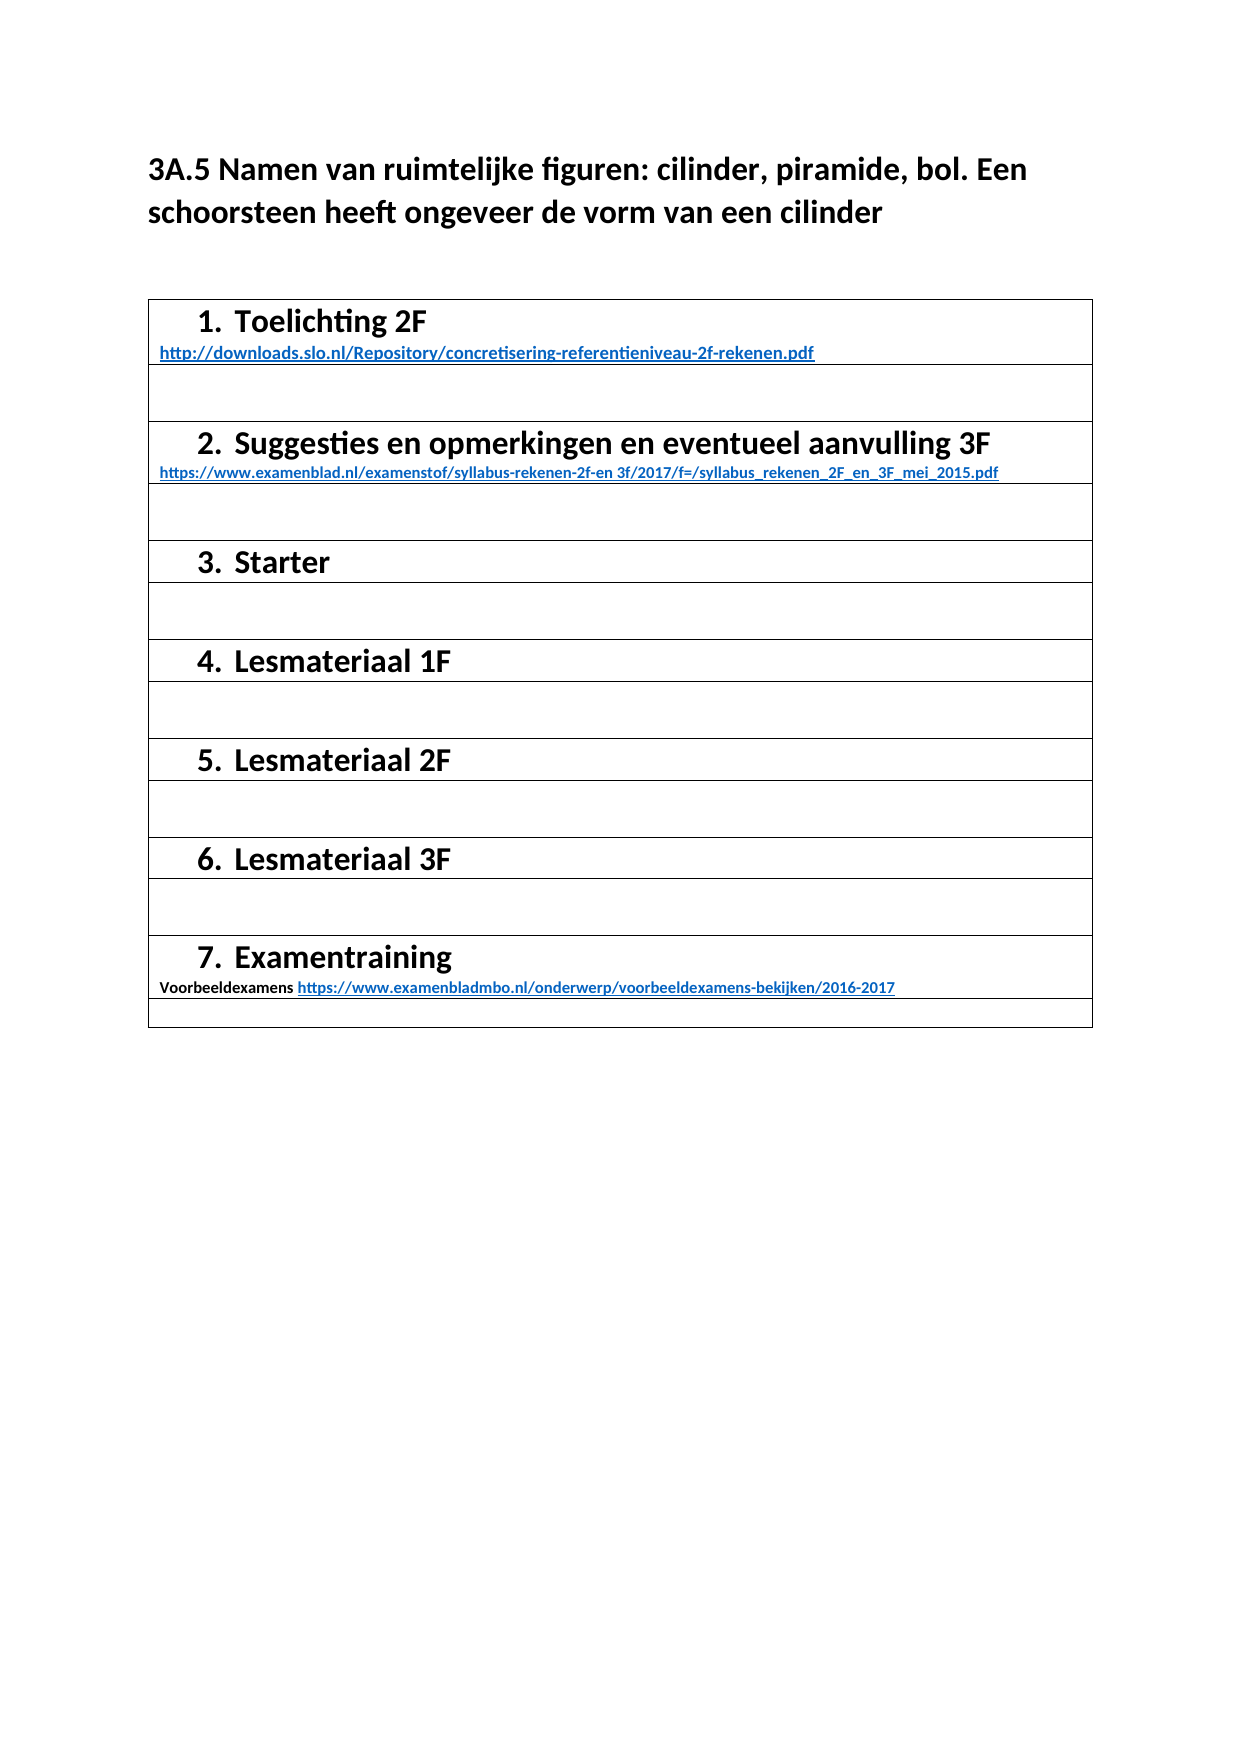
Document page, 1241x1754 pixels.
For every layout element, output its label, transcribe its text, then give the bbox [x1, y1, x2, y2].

table_cell [149, 879, 1092, 935]
table_cell [149, 999, 1092, 1027]
table_cell [149, 781, 1092, 837]
table_cell Starter [149, 541, 1092, 582]
table_cell Lesmateriaal 1F [149, 640, 1092, 681]
table_header Toelichting 2F http://downloads.slo.nl/Repository/concretisering-referentieniveau-2f-rekenen.pdf [149, 300, 1092, 364]
table_cell Lesmateriaal 2F [149, 739, 1092, 779]
table_cell Examentraining Voorbeeldexamens https://www.examenbladmbo.nl/onderwerp/voorbeeldexamens-bekijken/2016-2017 [149, 936, 1092, 997]
table_cell Lesmateriaal 3F [149, 838, 1092, 878]
table_cell Suggesties en opmerkingen en eventueel aanvulling 3F https://www.examenblad.nl/examenstof/syllabus-rekenen-2f-en 3f/2017/f=/syllabus_rekenen_2F_en_3F_mei_2015.pdf [149, 422, 1092, 483]
table_cell [149, 682, 1092, 738]
table_cell [149, 484, 1092, 540]
table_cell [149, 583, 1092, 639]
text 3A.5 Namen van ruimtelijke figuren: cilinder, piramide, bol. Een schoorsteen heeft ongeveer de vorm van een cilinder [148, 148, 1093, 232]
table_cell [149, 365, 1092, 421]
